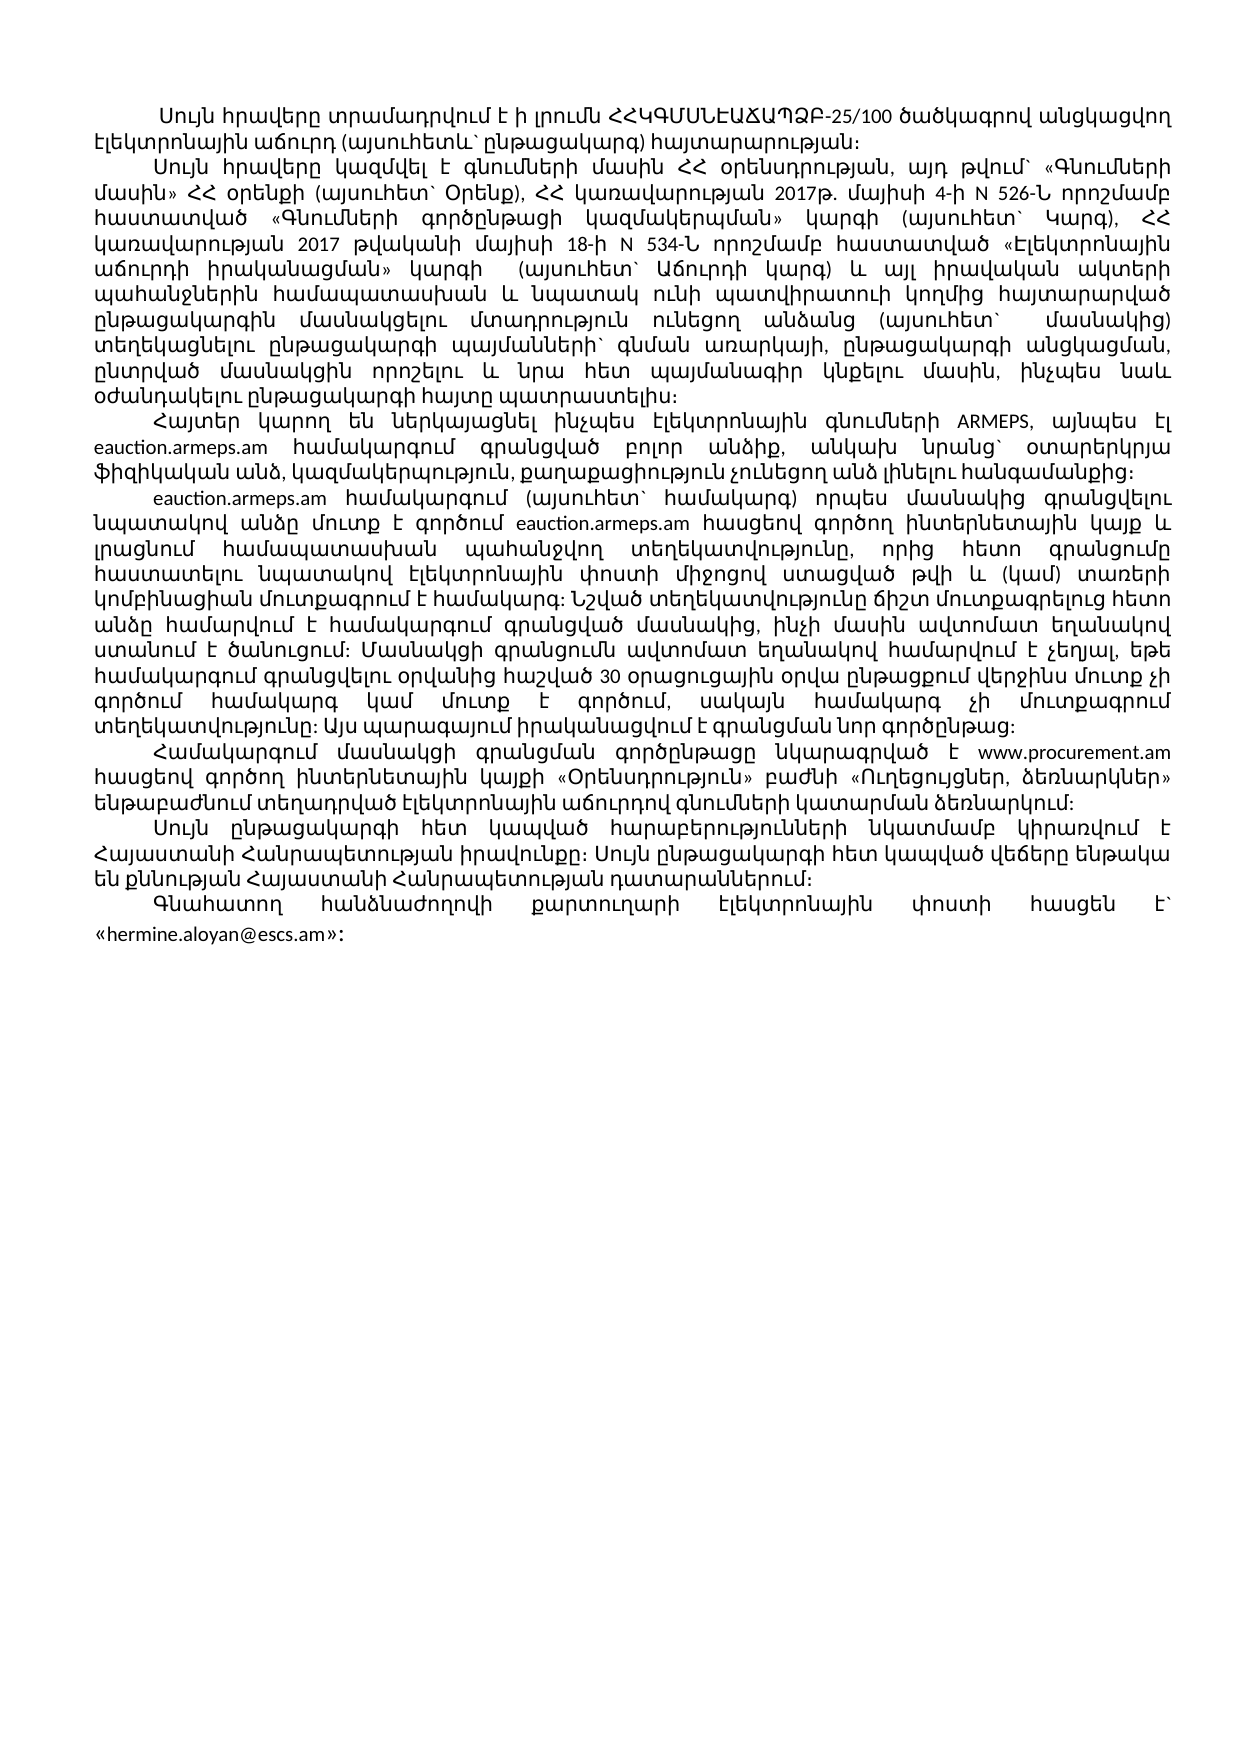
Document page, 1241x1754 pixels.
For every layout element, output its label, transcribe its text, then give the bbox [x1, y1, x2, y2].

text eauction.armeps.am համակարգում (այսուհետ` համակարգ) որպես մասնակից գրանցվելու նպատակով անձը մուտք է գործում eauction.armeps.am հասցեով գործող ինտերնետային կայք և լրացնում համապատասխան պահանջվող տեղեկատվությունը, որից հետո գրանցումը հաստատելու նպատակով էլեկտրոնային փոստի միջոցով ստացված թվի և (կամ) տառերի կոմբինացիան մուտքագրում է համակարգ: Նշված տեղեկատվությունը ճիշտ մուտքագրելուց հետո անձը համարվում է համակարգում գրանցված մասնակից, ինչի մասին ավտոմատ եղանակով ստանում է ծանուցում: Մասնակցի գրանցումն ավտոմատ եղանակով համարվում է չեղյալ, եթե համակարգում գրանցվելու օրվանից հաշված 30 օրացուցային օրվա ընթացքում վերջինս մուտք չի գործում համակարգ կամ մուտք է գործում, սակայն համակարգ չի մուտքագրում տեղեկատվությունը: Այս պարագայում իրականացվում է գրանցման նոր գործընթաց: [94, 485, 1171, 739]
text Սույն ընթացակարգի հետ կապված հարաբերությունների նկատմամբ կիրառվում է Հայաստանի Հանրապետության իրավունքը։ Սույն ընթացակարգի հետ կապված վեճերը ենթակա են քննության Հայաստանի Հանրապետության դատարաններում։ [94, 815, 1171, 892]
text Հայտեր կարող են ներկայացնել ինչպես էլեկտրոնային գնումների ARMEPS, այնպես էլ eauction.armeps.am համակարգում գրանցված բոլոր անձիք, անկախ նրանց` օտարերկրյա ֆիզիկական անձ, կազմակերպություն, քաղաքացիություն չունեցող անձ լինելու հանգամանքից։ [94, 409, 1171, 485]
text Սույն հրավերը տրամադրվում է ի լրումն ՀՀԿԳՄՍՆԷԱՃԱՊՁԲ-25/100 ծածկագրով անցկացվող էլեկտրոնային աճուրդ (այսուհետև` ընթացակարգ) հայտարարության։ [94, 104, 1171, 154]
text Համակարգում մասնակցի գրանցման գործընթացը նկարագրված է www.procurement.am հասցեով գործող ինտերնետային կայքի «Օրենսդրություն» բաժնի «Ուղեցույցներ, ձեռնարկներ» ենթաբաժնում տեղադրված էլեկտրոնային աճուրդով գնումների կատարման ձեռնարկում: [94, 739, 1171, 815]
text Գնահատող հանձնաժողովի քարտուղարի էլեկտրոնային փոստի հասցեն է` «hermine.aloyan@escs.am»: [94, 892, 1171, 948]
text Սույն հրավերը կազմվել է գնումների մասին ՀՀ օրենսդրության, այդ թվում` «Գնումների մասին» ՀՀ օրենքի (այսուհետ` Օրենք), ՀՀ կառավարության 2017թ. մայիսի 4-ի N 526-Ն որոշմամբ հաստատված «Գնումների գործընթացի կազմակերպման» կարգի (այսուհետ` Կարգ), ՀՀ կառավարության 2017 թվականի մայիսի 18-ի N 534-Ն որոշմամբ հաստատված «Էլեկտրոնային աճուրդի իրականացման» կարգի (այսուհետ` Աճուրդի կարգ) և այլ իրավական ակտերի պահանջներին համապատասխան և նպատակ ունի պատվիրատուի կողմից հայտարարված ընթացակարգին մասնակցելու մտադրություն ունեցող անձանց (այսուհետ` մասնակից) տեղեկացնելու ընթացակարգի պայմանների` գնման առարկայի, ընթացակարգի անցկացման, ընտրված մասնակցին որոշելու և նրա հետ պայմանագիր կնքելու մասին, ինչպես նաև օժանդակելու ընթացակարգի հայտը պատրաստելիս։ [94, 154, 1171, 409]
